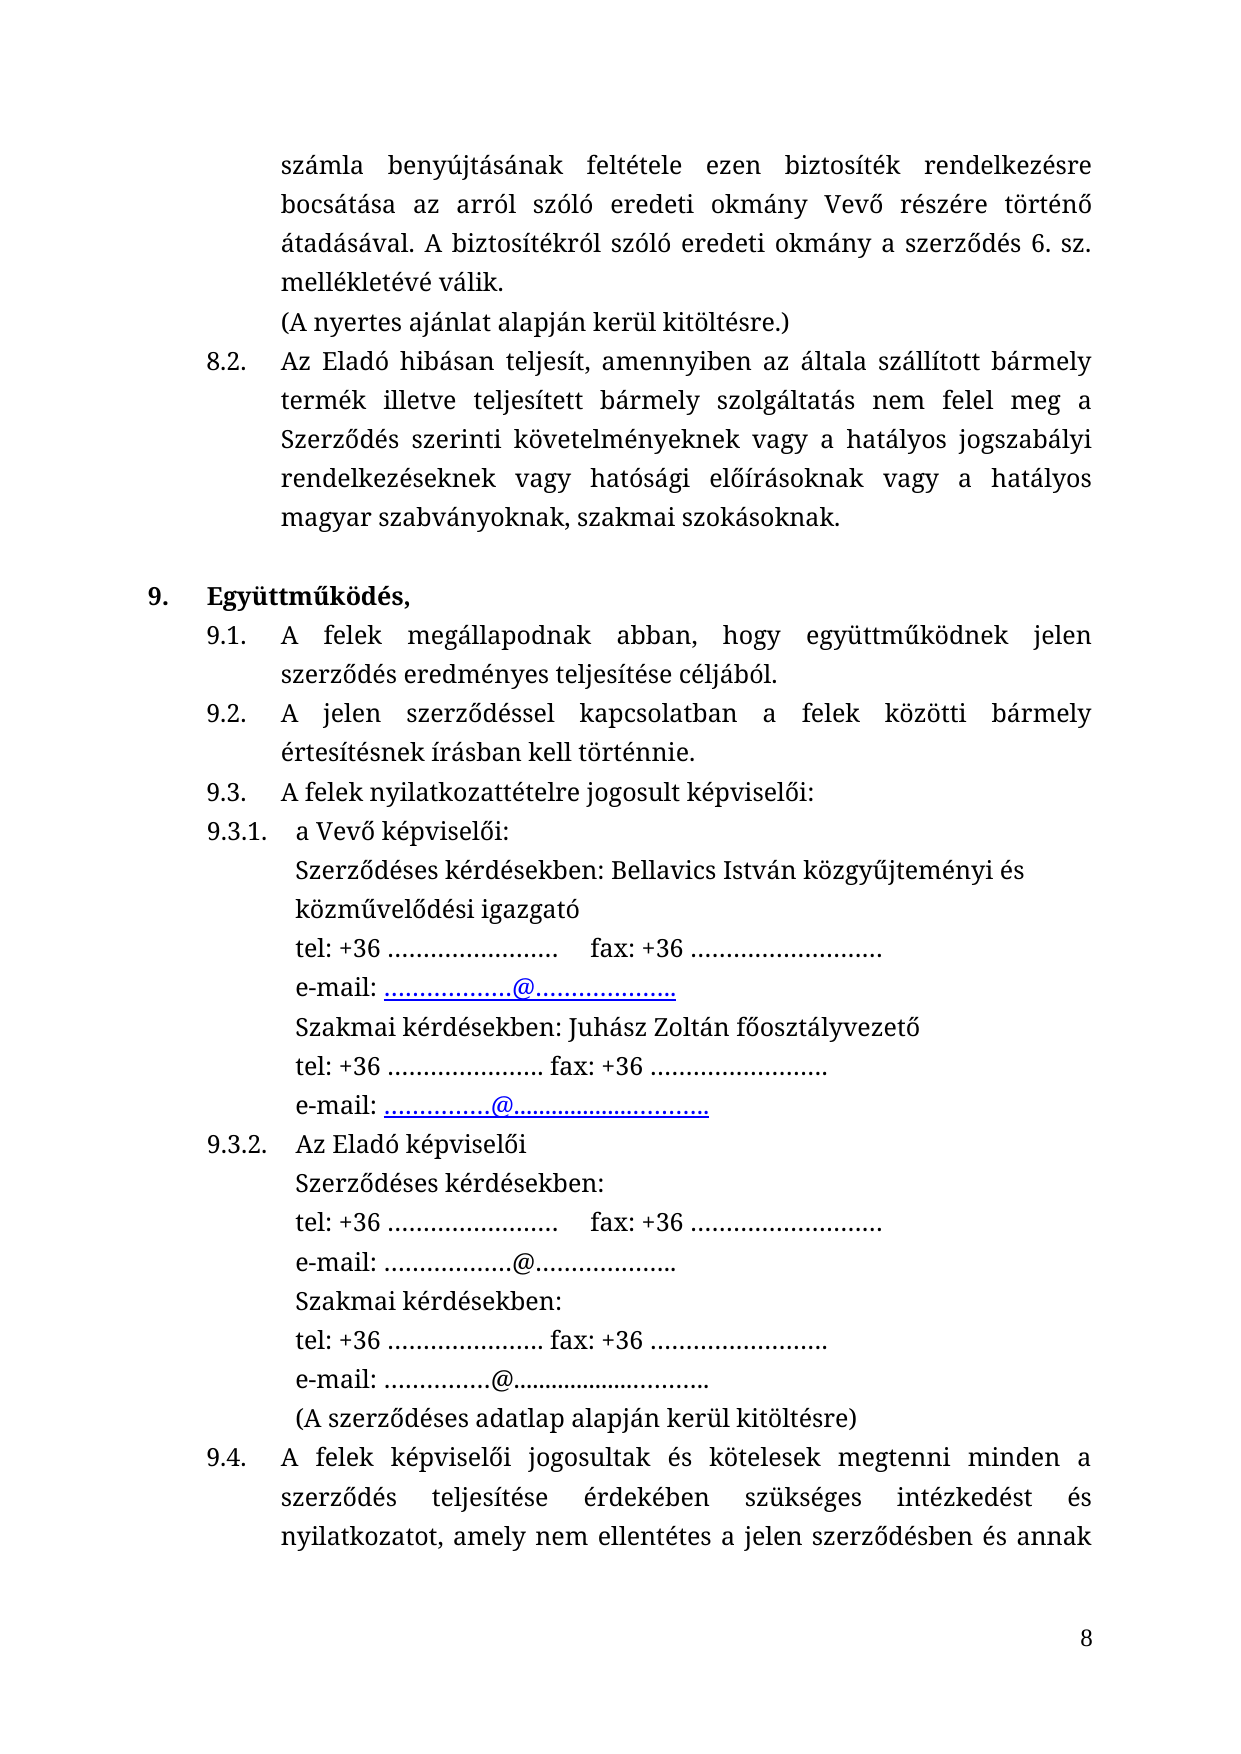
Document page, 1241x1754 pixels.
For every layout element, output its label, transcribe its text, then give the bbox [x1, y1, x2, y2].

list A felek megállapodnak abban, hogy együttműködnek jelen szerződés eredményes teljesítése céljából. [206, 618, 1093, 691]
list A jelen szerződéssel kapcsolatban a felek közötti bármely értesítésnek írásban kell történnie. [206, 696, 1093, 769]
list tel: +36 …………………. fax: +36 ……………………. [295, 1323, 1093, 1357]
list tel: +36 …………………. fax: +36 ……………………. [295, 1048, 1093, 1082]
list Szerződéses kérdésekben: [295, 1166, 1093, 1200]
list A felek nyilatkozattételre jogosult képviselői: [206, 774, 1093, 808]
text Szerződéses kérdésekben: Bellavics István közgyűjteményi és közművelődési igazgató [295, 853, 1093, 926]
list Az Eladó hibásan teljesít, amennyiben az általa szállított bármely termék illetve teljesített bármely szolgáltatás nem felel meg a Szerződés szerinti követelményeknek vagy a hatályos jogszabályi rendelkezéseknek vagy hatósági előírásoknak vagy a hatályos magyar szabványoknak, szakmai szokásoknak. [206, 343, 1093, 534]
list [206, 148, 1093, 299]
list e-mail: ………………@……………….. [295, 1244, 1093, 1278]
list e-mail: ……………@...................……….. [295, 1088, 1093, 1122]
list Szakmai kérdésekben: [295, 1283, 1093, 1317]
list e-mail: ……………@...................……….. [295, 1362, 1093, 1396]
list a Vevő képviselői: [207, 813, 1093, 847]
list Az Eladó képviselői [207, 1127, 1093, 1161]
list Együttműködés, [148, 578, 1093, 612]
text e-mail: ………………@……………….. [295, 970, 1093, 1004]
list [206, 1440, 1093, 1552]
list tel: +36 …………………… fax: +36 ……………………… [295, 1205, 1093, 1239]
text Szakmai kérdésekben: Juhász Zoltán főosztályvezető [295, 1009, 1093, 1043]
list (A szerződéses adatlap alapján kerül kitöltésre) [295, 1401, 1093, 1435]
list (A nyertes ajánlat alapján kerül kitöltésre.) [281, 304, 1093, 338]
text tel: +36 …………………… fax: +36 ……………………… [295, 931, 1093, 965]
